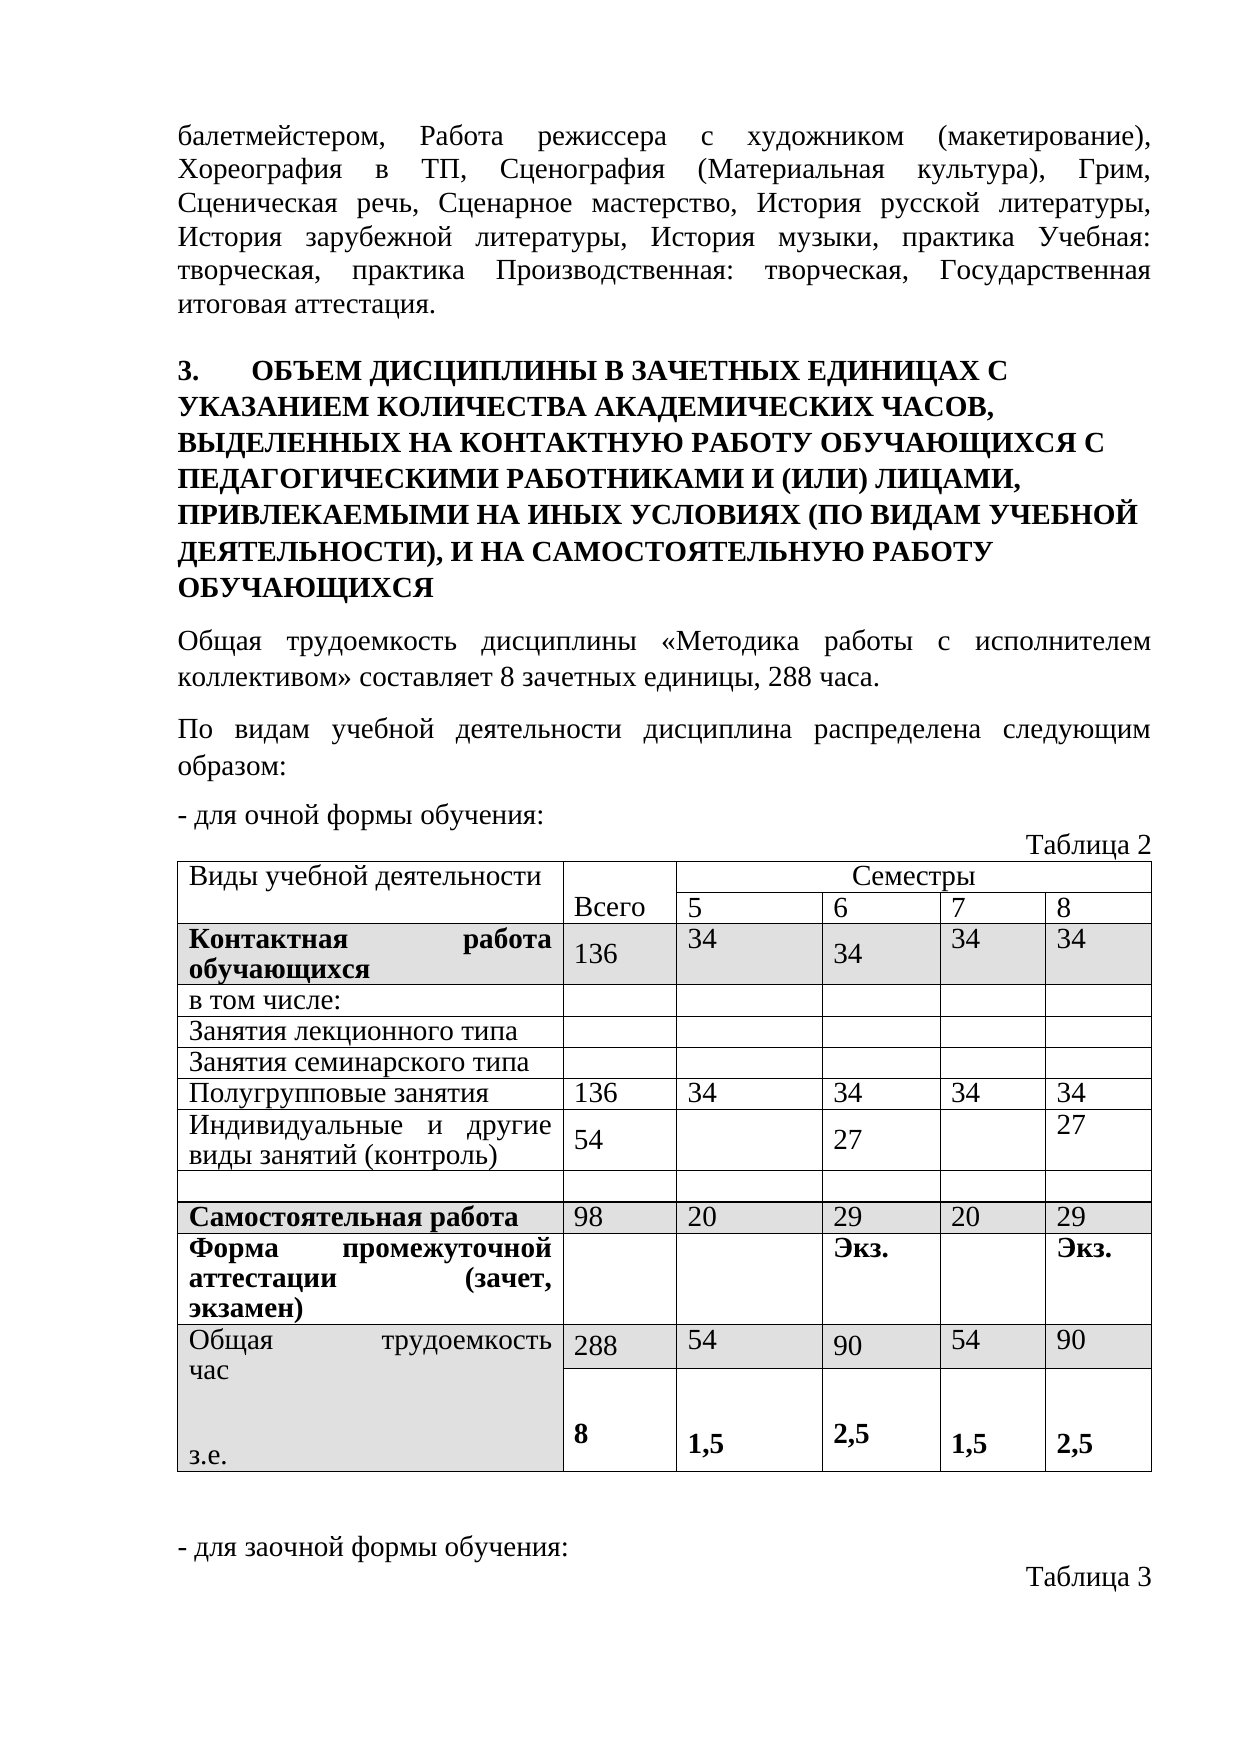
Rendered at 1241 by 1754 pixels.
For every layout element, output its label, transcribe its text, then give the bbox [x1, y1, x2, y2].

table_cell [823, 985, 940, 1016]
table_cell [941, 1171, 1045, 1201]
table_cell 288 [564, 1325, 676, 1368]
table_cell 29 [1046, 1203, 1151, 1233]
table_cell Индивидуальные и другие виды занятий (контроль) [178, 1110, 563, 1170]
table_cell Форма промежуточной аттестации (зачет, экзамен) [178, 1234, 563, 1324]
table_cell [1046, 985, 1151, 1016]
table_cell Контактная работа обучающихся [178, 924, 563, 984]
table_cell 90 [823, 1325, 940, 1368]
table_cell [823, 1171, 940, 1201]
table_cell Занятия семинарского типа [178, 1048, 563, 1078]
table_cell 34 [1046, 1079, 1151, 1109]
table_cell [677, 985, 822, 1016]
table_header Виды учебной деятельности [178, 862, 563, 923]
table_cell 54 [564, 1110, 676, 1170]
table_cell 34 [677, 924, 822, 984]
table_cell Общая трудоемкость час з.е. [178, 1325, 563, 1471]
table_cell Экз. [823, 1234, 940, 1324]
table_cell [1046, 1017, 1151, 1047]
table_cell 54 [941, 1325, 1045, 1368]
table_cell 54 [677, 1325, 822, 1368]
table_cell [677, 1048, 822, 1078]
table_cell 7 [941, 893, 1045, 923]
table_cell Самостоятельная работа [178, 1203, 563, 1233]
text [177, 118, 1152, 319]
table_cell [941, 985, 1045, 1016]
table_cell 8 [1046, 893, 1151, 923]
table_cell [564, 1171, 676, 1201]
table_cell 98 [564, 1203, 676, 1233]
table_header Всего [564, 862, 676, 923]
table_cell 29 [823, 1203, 940, 1233]
table_cell 5 [677, 893, 822, 923]
table_cell 90 [1046, 1325, 1151, 1368]
table_cell 20 [677, 1203, 822, 1233]
table_cell [564, 1234, 676, 1324]
table_cell 27 [1046, 1110, 1151, 1170]
table_cell [823, 1017, 940, 1047]
table_cell [677, 1234, 822, 1324]
text - для заочной формы обучения: [177, 1532, 1152, 1562]
table_cell 8 [564, 1369, 676, 1471]
table_cell [941, 1017, 1045, 1047]
table_cell 34 [823, 924, 940, 984]
table_cell [178, 1171, 563, 1201]
table_cell 1,5 [941, 1369, 1045, 1471]
table_cell 136 [564, 924, 676, 984]
text - для очной формы обучения: [177, 801, 1152, 831]
table_cell [941, 1234, 1045, 1324]
table_cell [1046, 1171, 1151, 1201]
table_cell Экз. [1046, 1234, 1151, 1324]
table_cell 34 [941, 1079, 1045, 1109]
table_cell 6 [823, 893, 940, 923]
table_cell [677, 1171, 822, 1201]
table_cell 34 [941, 924, 1045, 984]
table_cell 1,5 [677, 1369, 822, 1471]
table_cell [564, 1048, 676, 1078]
table_cell 2,5 [823, 1369, 940, 1471]
text Общая трудоемкость дисциплины «Методика работы с исполнителем коллективом» составляет 8 зачетных единицы, 288 часа. [177, 623, 1152, 692]
table_cell 34 [677, 1079, 822, 1109]
table_cell 136 [564, 1079, 676, 1109]
table_cell Занятия лекционного типа [178, 1017, 563, 1047]
text Таблица 3 [177, 1562, 1152, 1592]
table_cell 34 [823, 1079, 940, 1109]
text Таблица 2 [177, 831, 1152, 861]
text По видам учебной деятельности дисциплина распределена следующим образом: [177, 712, 1152, 781]
table_cell [564, 1017, 676, 1047]
table_cell [677, 1017, 822, 1047]
table_cell [564, 985, 676, 1016]
table_cell [941, 1110, 1045, 1170]
table_cell Полугрупповые занятия [178, 1079, 563, 1109]
table_cell 34 [1046, 924, 1151, 984]
table_cell 2,5 [1046, 1369, 1151, 1471]
table_cell [1046, 1048, 1151, 1078]
table_header Семестры [677, 862, 1151, 892]
table_cell 20 [941, 1203, 1045, 1233]
table_cell [823, 1048, 940, 1078]
table_cell в том числе: [178, 985, 563, 1016]
text 3. ОБЪЕМ ДИСЦИПЛИНЫ В ЗАЧЕТНЫХ ЕДИНИЦАХ С УКАЗАНИЕМ КОЛИЧЕСТВА АКАДЕМИЧЕСКИХ ЧАСОВ, ВЫДЕЛЕННЫХ НА КОНТАКТНУЮ РАБОТУ ОБУЧАЮЩИХСЯ С ПЕДАГОГИЧЕСКИМИ РАБОТНИКАМИ И (ИЛИ) ЛИЦАМИ, ПРИВЛЕКАЕМЫМИ НА ИНЫХ УСЛОВИЯХ (ПО ВИДАМ УЧЕБНОЙ ДЕЯТЕЛЬНОСТИ), И НА САМОСТОЯТЕЛЬНУЮ РАБОТУ ОБУЧАЮЩИХСЯ [177, 353, 1152, 603]
table_cell 27 [823, 1110, 940, 1170]
table_cell [941, 1048, 1045, 1078]
table_cell [677, 1110, 822, 1170]
